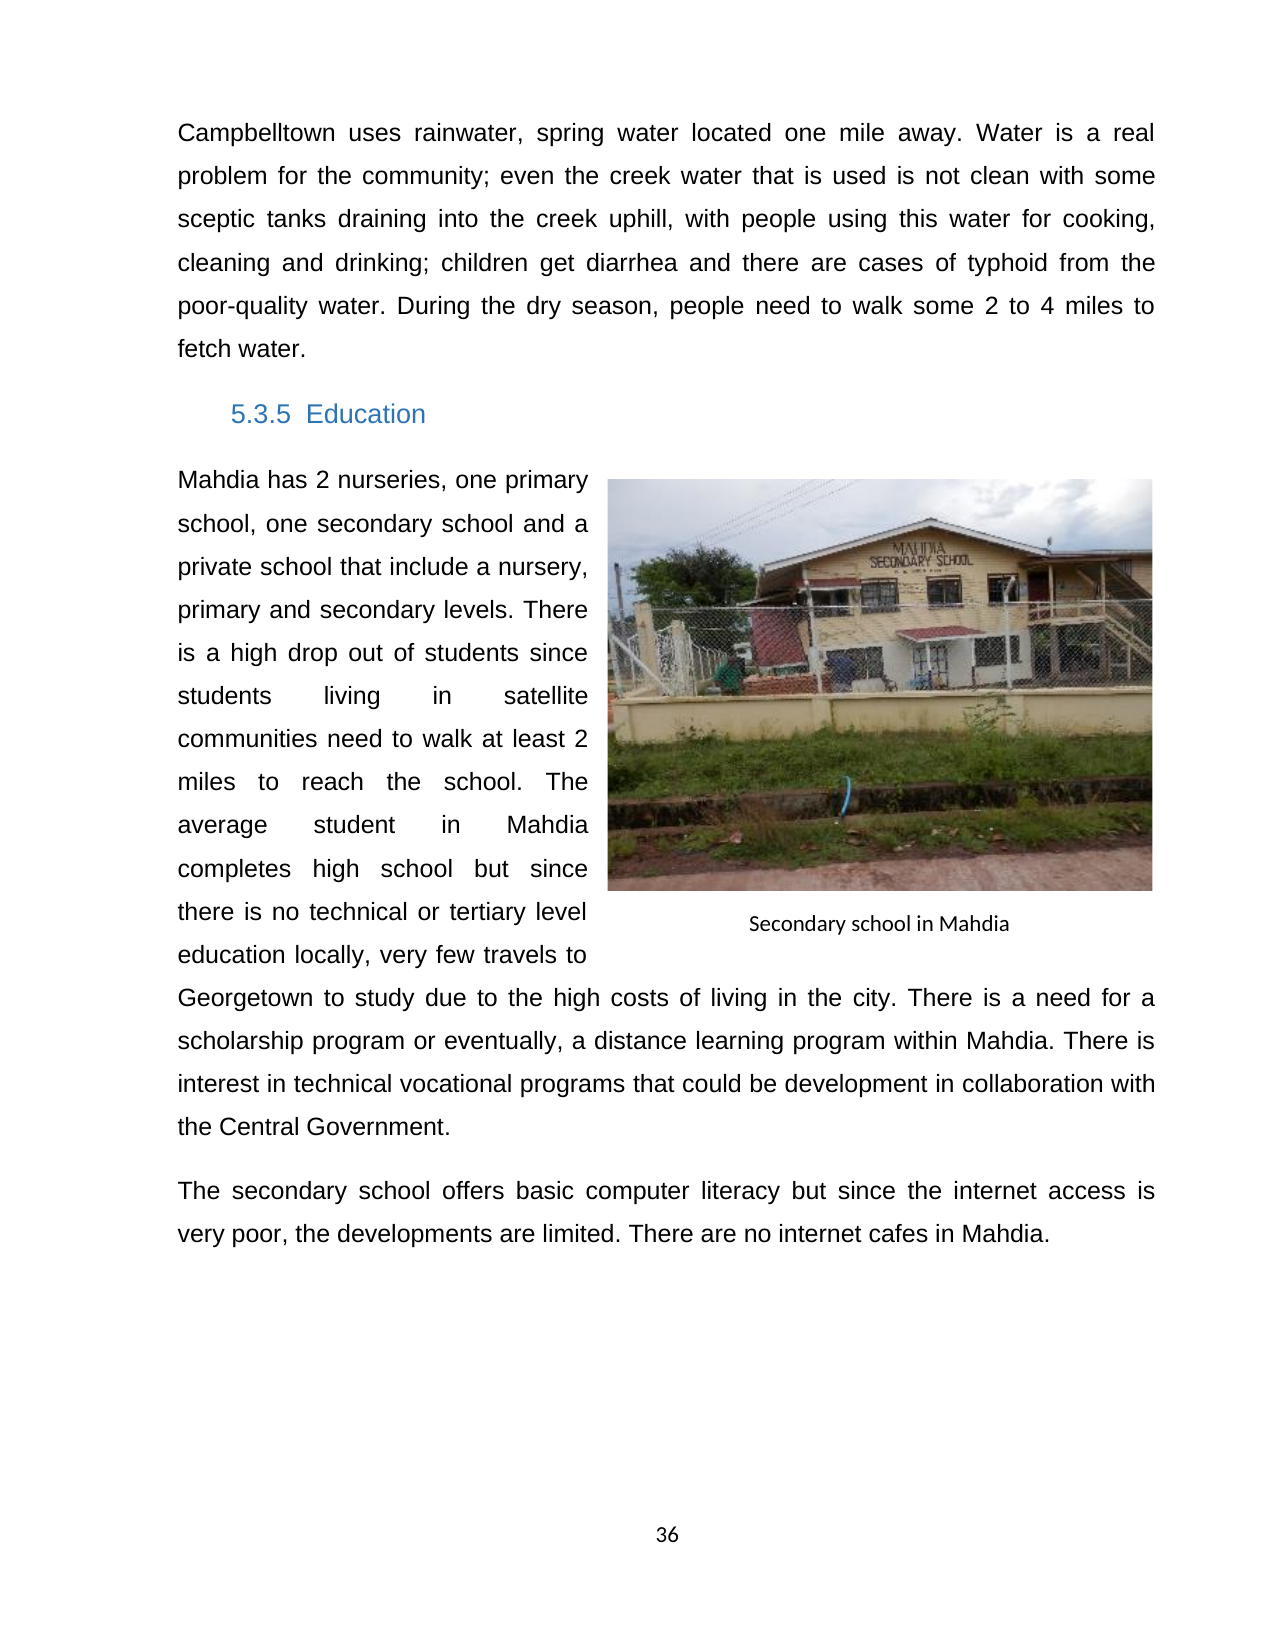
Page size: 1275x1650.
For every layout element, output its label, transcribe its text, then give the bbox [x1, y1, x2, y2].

text Campbelltown uses rainwater, spring water located one mile away. Water is a real problem for the community; even the creek water that is used is not clean with some sceptic tanks draining into the creek uphill, with people using this water for cooking, cleaning and drinking; children get diarrhea and there are cases of typhoid from the poor-quality water. During the dry season, people need to walk some 2 to 4 miles to fetch water. [177, 118, 1157, 362]
subtitle Education [231, 398, 1157, 429]
picture [605, 479, 1152, 889]
text The secondary school offers basic computer literacy but since the internet access is very poor, the developments are limited. There are no internet cafes in Mahdia. [177, 1176, 1157, 1248]
